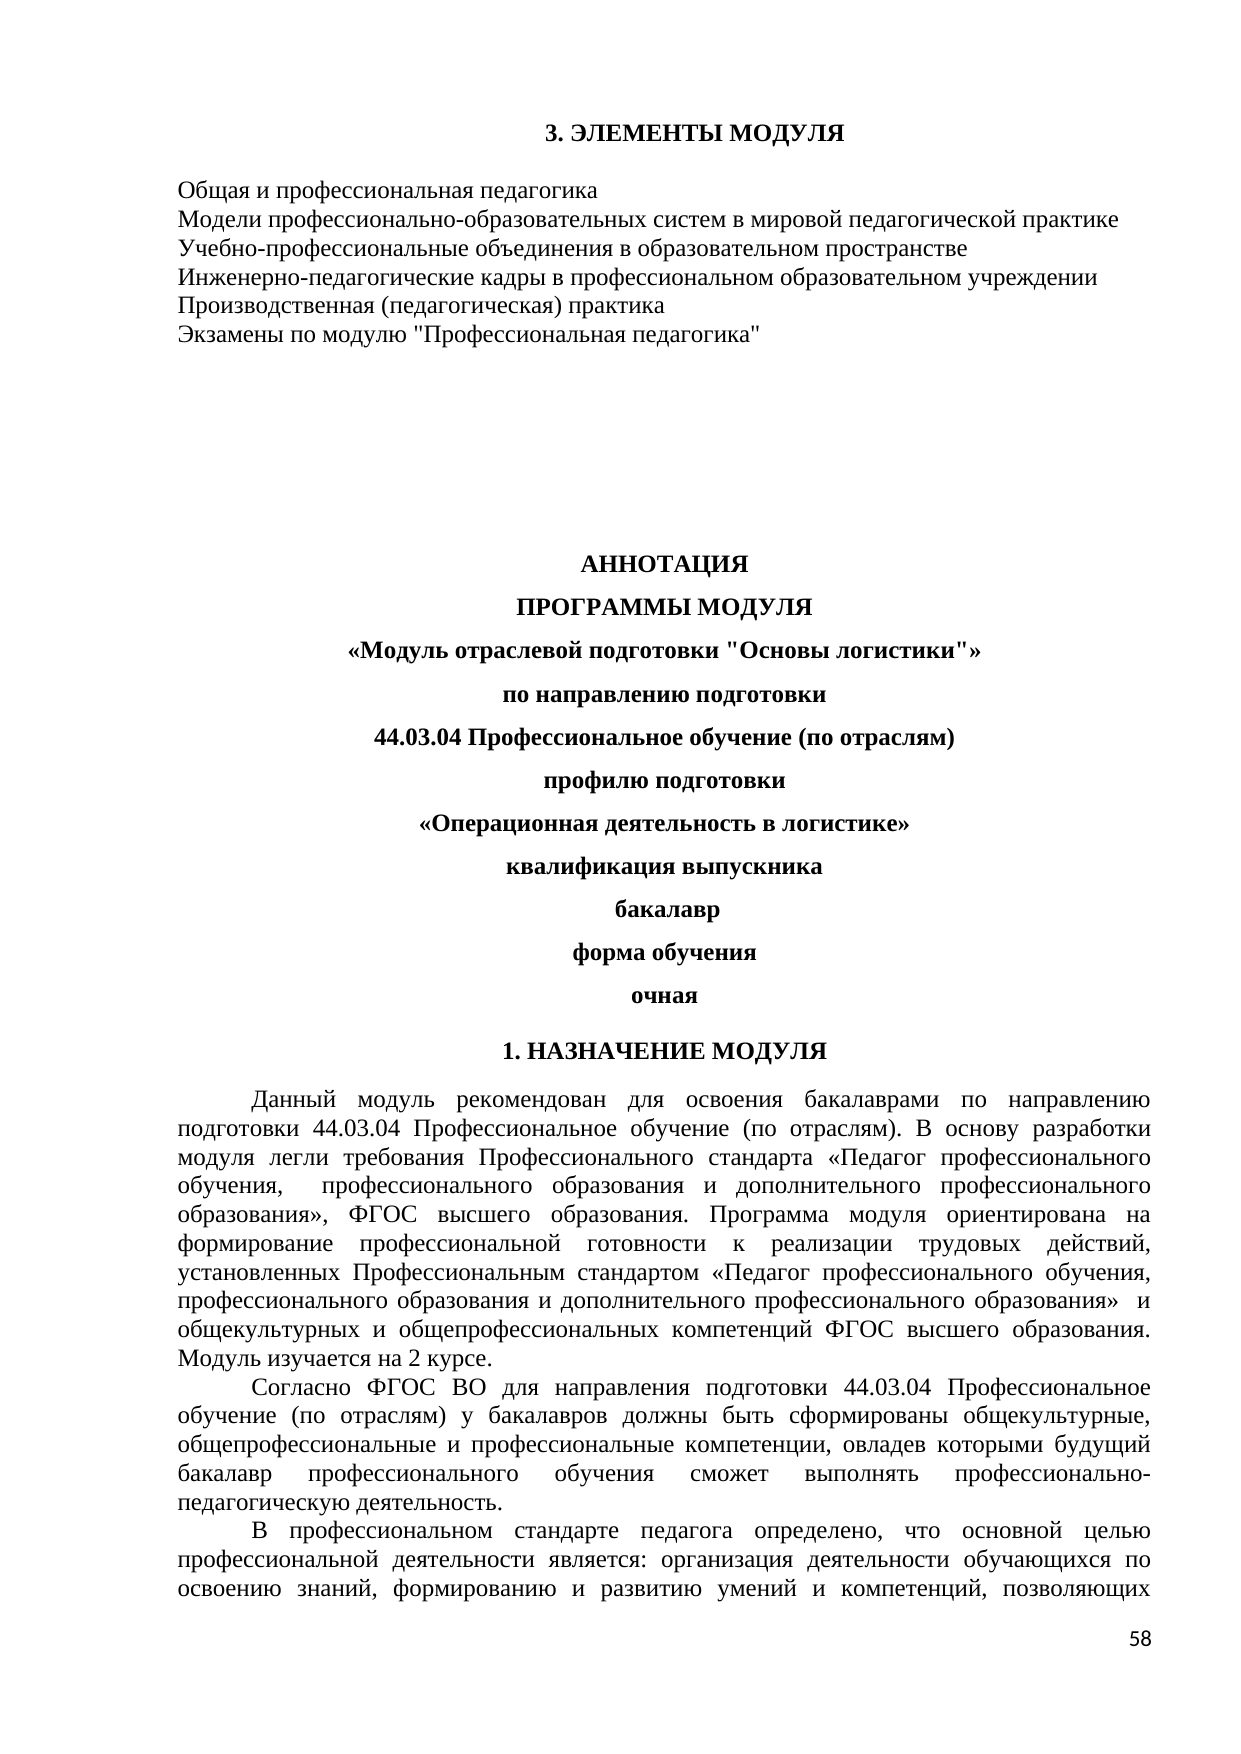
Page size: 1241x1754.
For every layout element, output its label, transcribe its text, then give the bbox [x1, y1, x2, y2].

text очная [177, 981, 1152, 1009]
text Согласно ФГОС ВО для направления подготовки 44.03.04 Профессиональное обучение (по отраслям) у бакалавров должны быть сформированы общекультурные, общепрофессиональные и профессиональные компетенции, овладев которыми будущий бакалавр профессионального обучения сможет выполнять профессионально-педагогическую деятельность. [177, 1372, 1152, 1515]
text Экзамены по модулю "Профессиональная педагогика" [177, 319, 1152, 348]
text Общая и профессиональная педагогика [177, 176, 1152, 204]
text Учебно-профессиональные объединения в образовательном пространстве [177, 233, 1152, 262]
text бакалавр [177, 894, 1152, 923]
text 1. назначение модуля [177, 1036, 1152, 1065]
text по направлению подготовки [177, 679, 1152, 707]
text Модели профессионально-образовательных систем в мировой педагогической практике [177, 204, 1152, 233]
text 44.03.04 Профессиональное обучение (по отраслям) [177, 722, 1152, 751]
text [177, 1515, 1152, 1602]
text «Операционная деятельность в логистике» [177, 808, 1152, 837]
text форма обучения [177, 937, 1152, 966]
text квалификация выпускника [177, 851, 1152, 880]
text Данный модуль рекомендован для освоения бакалаврами по направлению подготовки 44.03.04 Профессиональное обучение (по отраслям). В основу разработки модуля легли требования Профессионального стандарта «Педагог профессионального обучения, профессионального образования и дополнительного профессионального образования», ФГОС высшего образования. Программа модуля ориентирована на формирование профессиональной готовности к реализации трудовых действий, установленных Профессиональным стандартом «Педагог профессионального обучения, профессионального образования и дополнительного профессионального образования» и общекультурных и общепрофессиональных компетенций ФГОС высшего образования. Модуль изучается на 2 курсе. [177, 1084, 1152, 1372]
text программЫ модуля [177, 592, 1152, 621]
text профилю подготовки [177, 765, 1152, 794]
text 3. ЭЛЕМЕНТЫ МОДУЛЯ [177, 118, 1138, 147]
text Производственная (педагогическая) практика [177, 291, 1152, 319]
text Инженерно-педагогические кадры в профессиональном образовательном учреждении [177, 262, 1152, 291]
text АННОТАЦИЯ [177, 549, 1152, 578]
text «Модуль отраслевой подготовки "Основы логистики"» [177, 636, 1152, 664]
